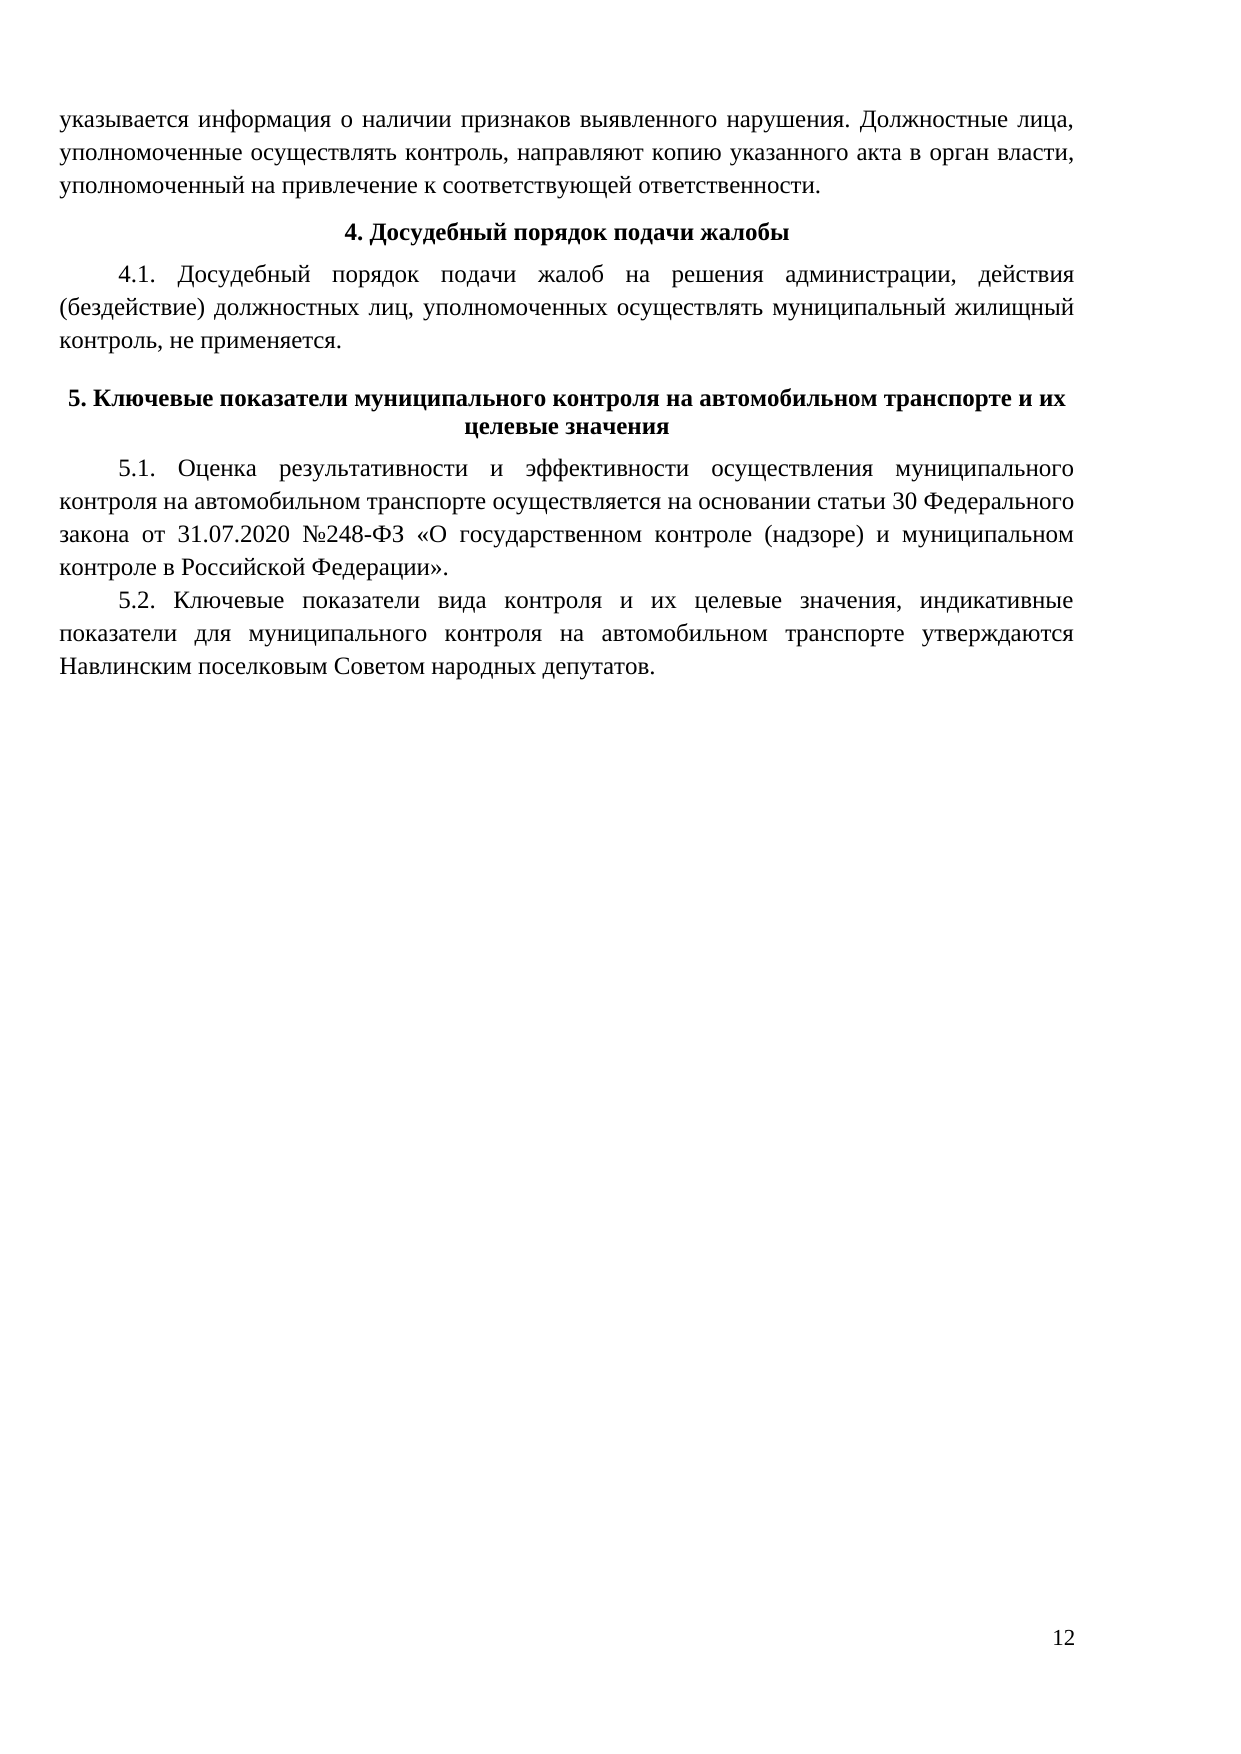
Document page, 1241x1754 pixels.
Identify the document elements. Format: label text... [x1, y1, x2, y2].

subtitle 5. Ключевые показатели муниципального контроля на автомобильном транспорте и их целевые значения [59, 383, 1075, 440]
subtitle 4. Досудебный порядок подачи жалобы [59, 217, 1075, 246]
text 4.1. Досудебный порядок подачи жалоб на решения администрации, действия (бездействие) должностных лиц, уполномоченных осуществлять муниципальный жилищный контроль, не применяется. [59, 259, 1075, 353]
text 5.2. Ключевые показатели вида контроля и их целевые значения, индикативные показатели для муниципального контроля на автомобильном транспорте утверждаются Навлинским поселковым Советом народных депутатов. [59, 585, 1075, 679]
text 5.1. Оценка результативности и эффективности осуществления муниципального контроля на автомобильном транспорте осуществляется на основании статьи 30 Федерального закона от 31.07.2020 №248-ФЗ «О государственном контроле (надзоре) и муниципальном контроле в Российской Федерации». [59, 453, 1075, 581]
